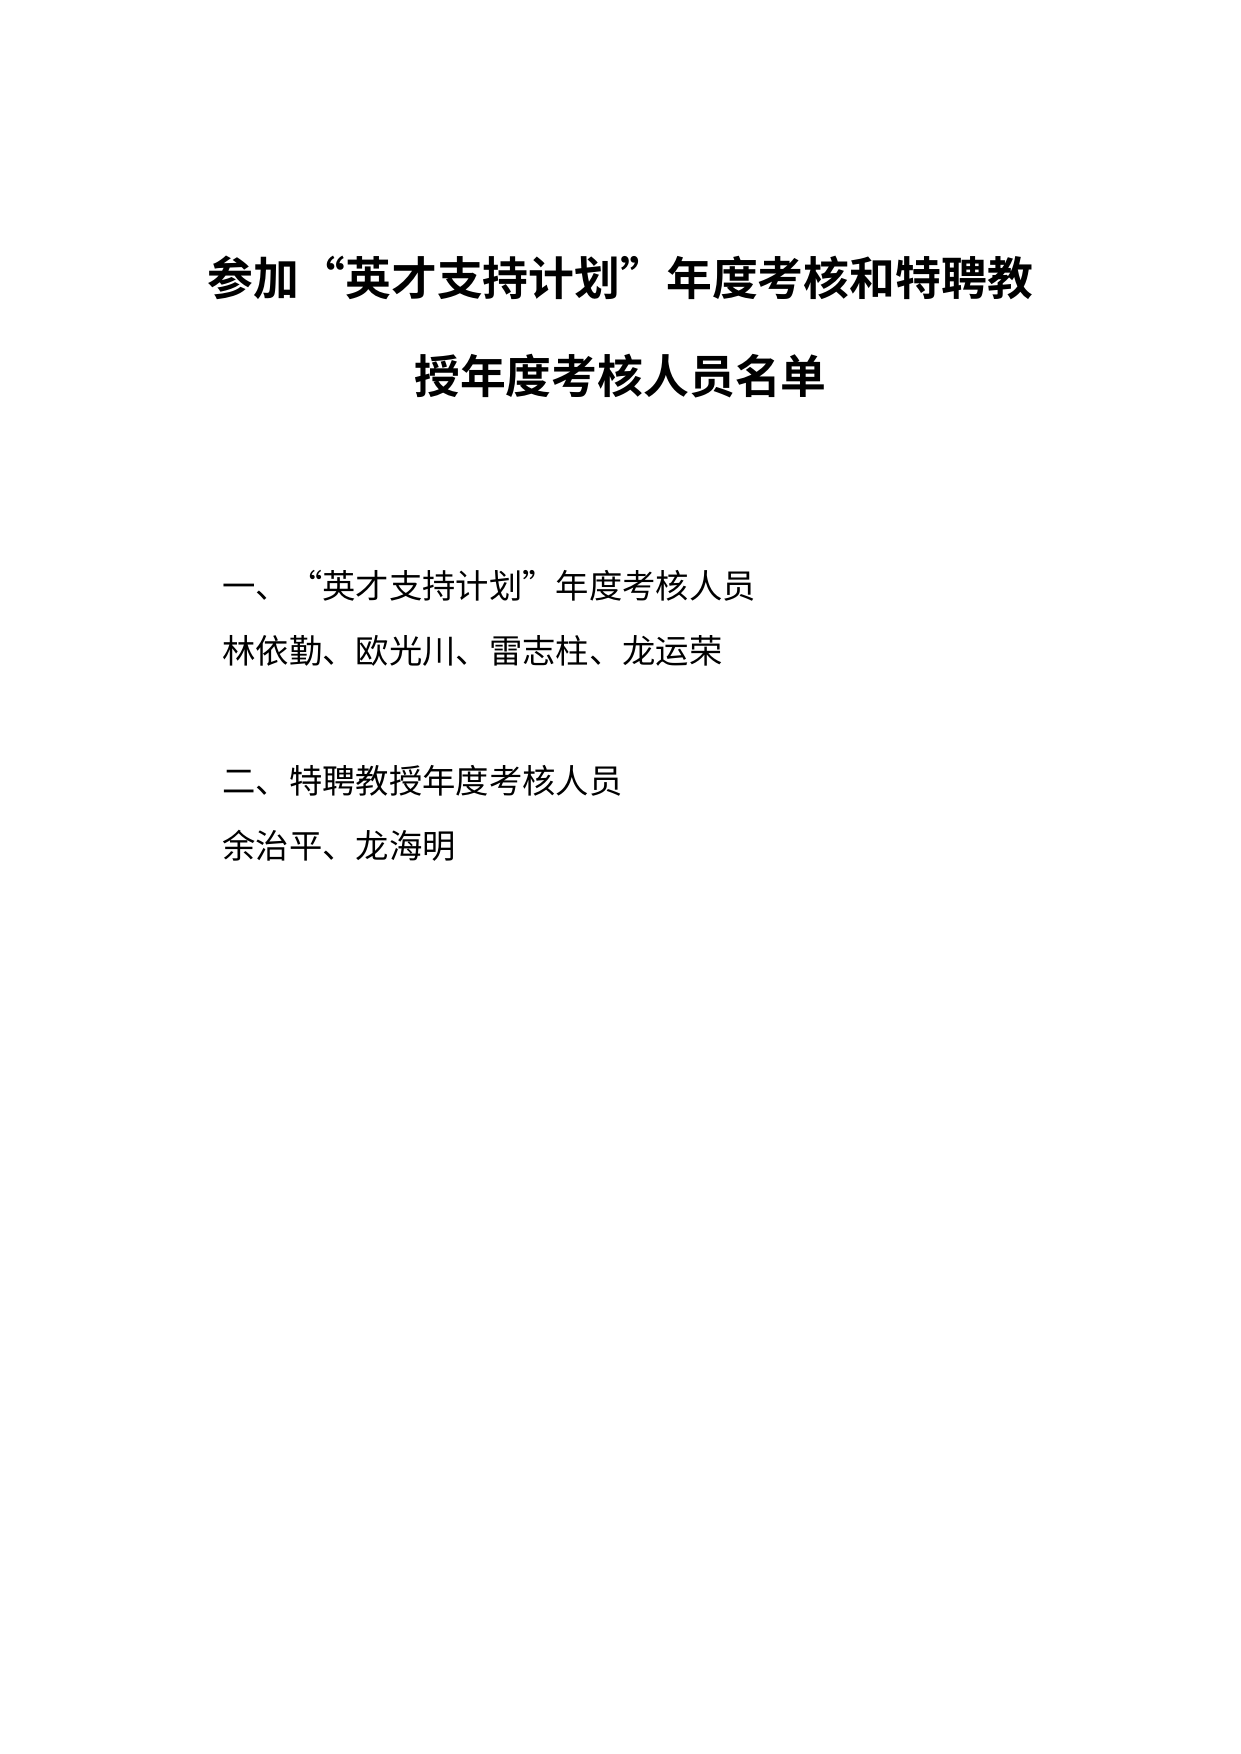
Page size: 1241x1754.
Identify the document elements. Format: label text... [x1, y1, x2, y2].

text 一、“英才支持计划”年度考核人员 [187, 552, 1053, 617]
text 林依勤、欧光川、雷志柱、龙运荣 [187, 617, 1053, 682]
list 余治平、龙海明 [187, 812, 1053, 877]
list 参加“英才支持计划”年度考核和特聘教授年度考核人员名单 [187, 227, 1053, 422]
list 二、特聘教授年度考核人员 [187, 747, 1053, 812]
